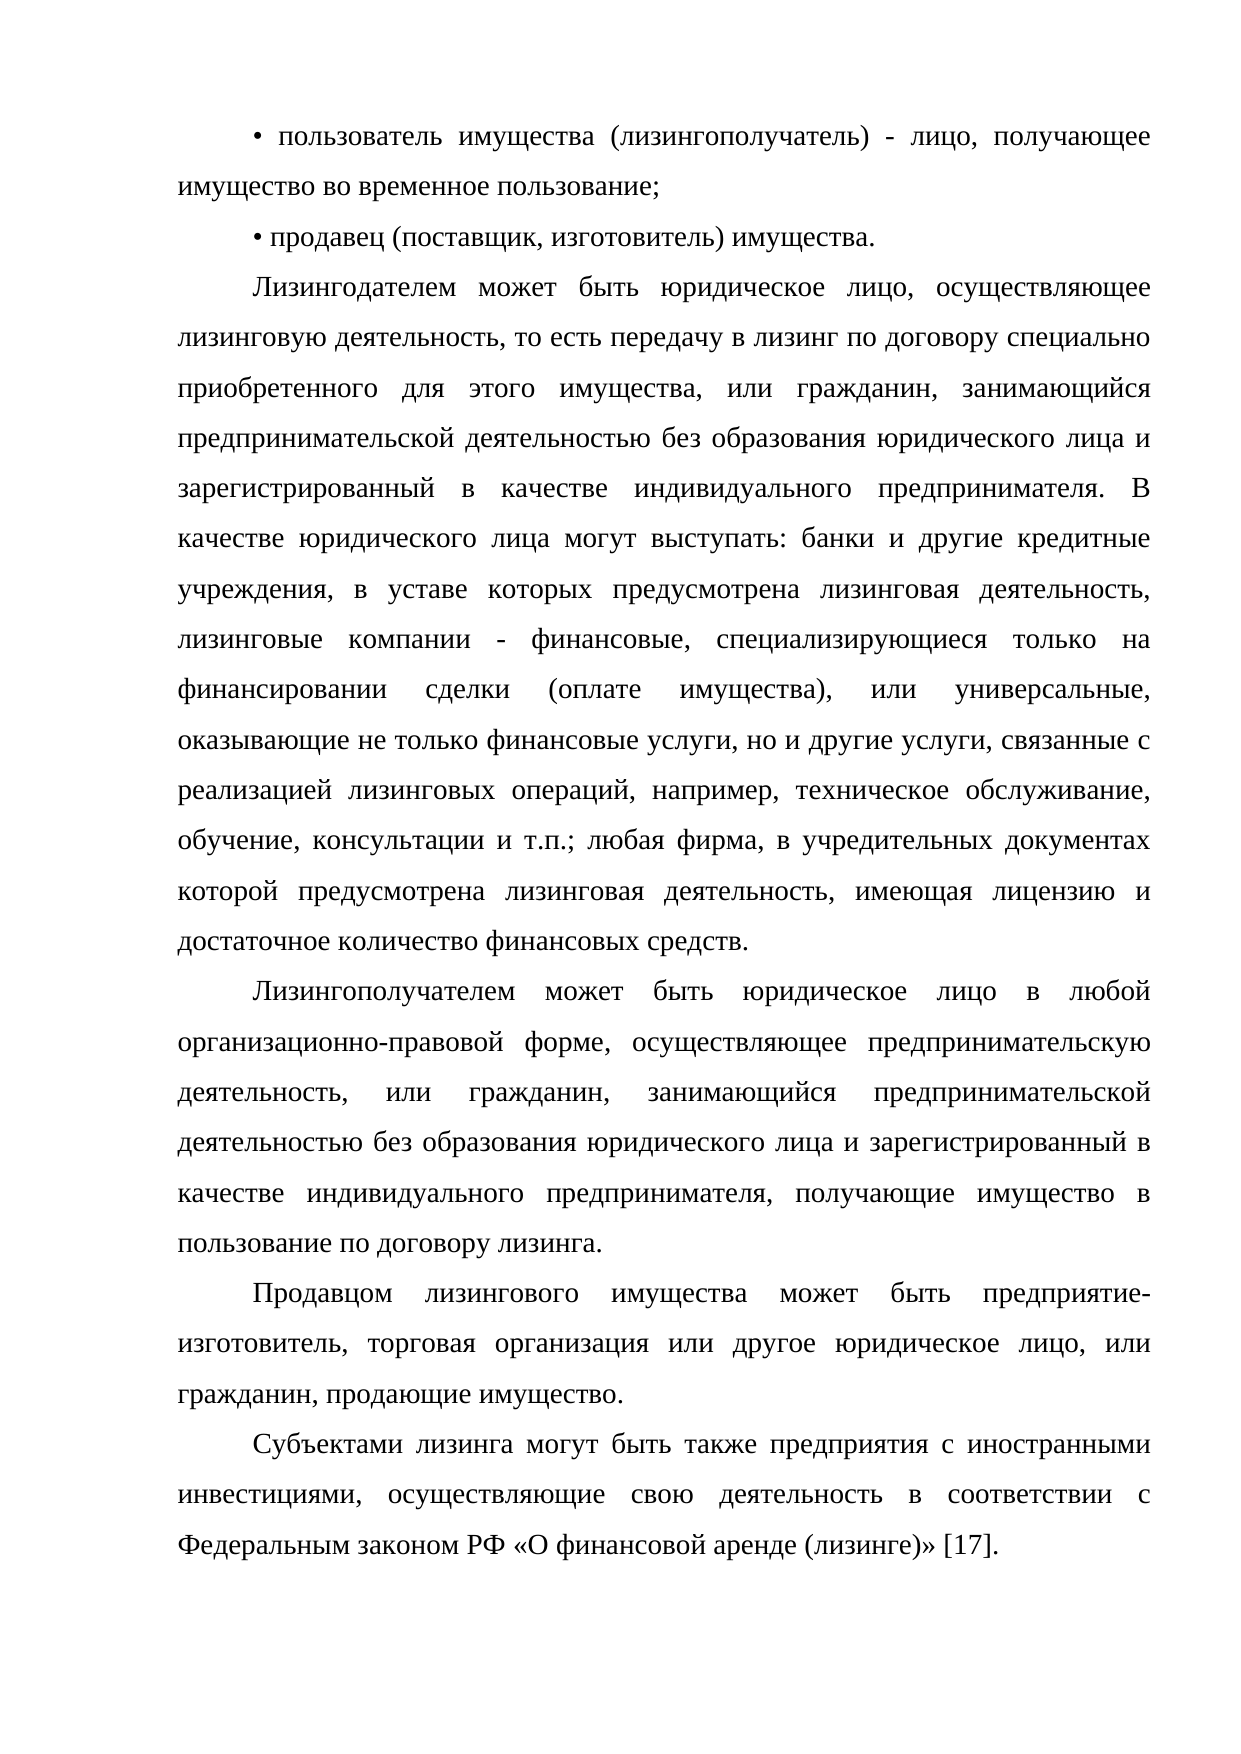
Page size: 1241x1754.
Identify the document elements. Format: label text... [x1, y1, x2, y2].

text • пользователь имущества (лизингополучатель) - лицо, получающее имущество во временное пользование; [177, 118, 1152, 202]
text Субъектами лизинга могут быть также предприятия с иностранными инвестициями, осуществляющие свою деятельность в соответствии с Федеральным законом РФ «О финансовой аренде (лизинге)» [17]. [177, 1426, 1152, 1560]
text Лизингодателем может быть юридическое лицо, осуществляющее лизинговую деятельность, то есть передачу в лизинг по договору специально приобретенного для этого имущества, или гражданин, занимающийся предпринимательской деятельностью без образования юридического лица и зарегистрированный в качестве индивидуального предпринимателя. В качестве юридического лица могут выступать: банки и другие кредитные учреждения, в уставе которых предусмотрена лизинговая деятельность, лизинговые компании - финансовые, специализирующиеся только на финансировании сделки (оплате имущества), или универсальные, оказывающие не только финансовые услуги, но и другие услуги, связанные с реализацией лизинговых операций, например, техническое обслуживание, обучение, консультации и т.п.; любая фирма, в учредительных документах которой предусмотрена лизинговая деятельность, имеющая лицензию и достаточное количество финансовых средств. [177, 269, 1152, 957]
text Продавцом лизингового имущества может быть предприятие-изготовитель, торговая организация или другое юридическое лицо, или гражданин, продающие имущество. [177, 1275, 1152, 1409]
text Лизингополучателем может быть юридическое лицо в любой организационно-правовой форме, осуществляющее предпринимательскую деятельность, или гражданин, занимающийся предпринимательской деятельностью без образования юридического лица и зарегистрированный в качестве индивидуального предпринимателя, получающие имущество в пользование по договору лизинга. [177, 973, 1152, 1258]
text • продавец (поставщик, изготовитель) имущества. [177, 219, 1152, 252]
